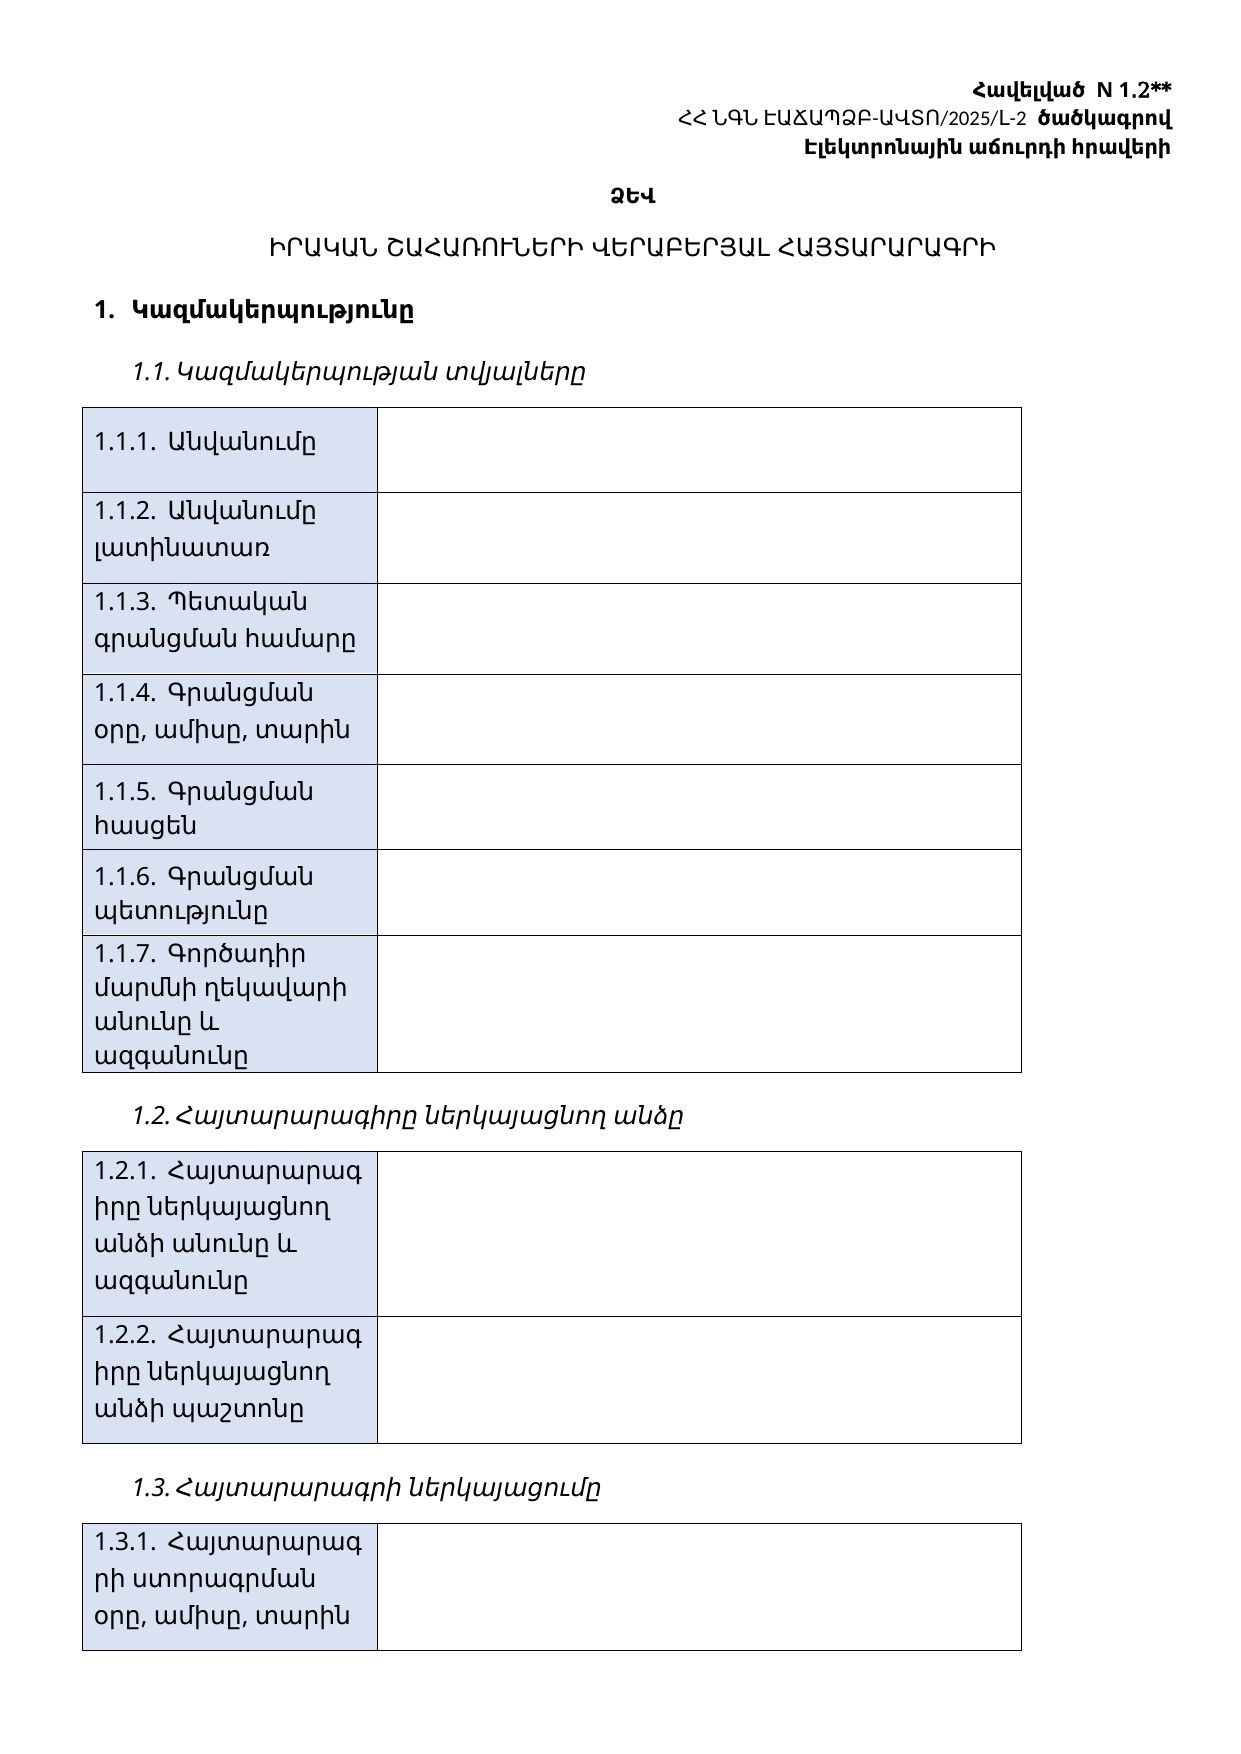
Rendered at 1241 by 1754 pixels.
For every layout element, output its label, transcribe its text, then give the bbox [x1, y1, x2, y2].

list Կազմակերպության տվյալները [131, 353, 1171, 387]
table_cell [378, 675, 1021, 764]
table_cell Հայտարարագիրը ներկայացնող անձի պաշտոնը [83, 1317, 377, 1443]
text Էլեկտրոնային աճուրդի հրավերի [94, 132, 1171, 160]
table_cell [378, 1317, 1021, 1443]
table_cell [378, 765, 1021, 849]
list Կազմակերպությունը [94, 291, 1171, 326]
text ՀՀ ՆԳՆ ԷԱՃԱՊՁԲ-ԱՎՏՈ/2025/Լ-2 ծածկագրով [94, 103, 1171, 132]
text ԻՐԱԿԱՆ ՇԱՀԱՌՈՒՆԵՐԻ ՎԵՐԱԲԵՐՅԱԼ ՀԱՅՏԱՐԱՐԱԳՐԻ [94, 233, 1171, 262]
table_cell [378, 850, 1021, 934]
table_cell [378, 493, 1021, 583]
list Հայտարարագրի ներկայացումը [131, 1469, 1171, 1503]
text Հավելված N 1․2** [94, 75, 1171, 103]
table_cell Գրանցման օրը, ամիսը, տարին [83, 675, 377, 764]
table_cell [378, 584, 1021, 673]
table_header [378, 1524, 1021, 1650]
table_header [378, 408, 1021, 492]
table_cell Գործադիր մարմնի ղեկավարի անունը և ազգանունը [83, 936, 377, 1072]
table_cell [378, 936, 1021, 1072]
table_cell Գրանցման հասցեն [83, 765, 377, 849]
table_header [378, 1152, 1021, 1316]
table_cell Գրանցման պետությունը [83, 850, 377, 934]
table_cell Պետական գրանցման համարը [83, 584, 377, 673]
table_header Անվանումը [83, 408, 377, 492]
table_header Հայտարարագրի ստորագրման օրը, ամիսը, տարին [83, 1524, 377, 1650]
table_cell Անվանումը լատինատառ [83, 493, 377, 583]
list Հայտարարագիրը ներկայացնող անձը [131, 1098, 1171, 1132]
text ՁԵՎ [94, 184, 1171, 209]
table_header Հայտարարագիրը ներկայացնող անձի անունը և ազգանունը [83, 1152, 377, 1316]
